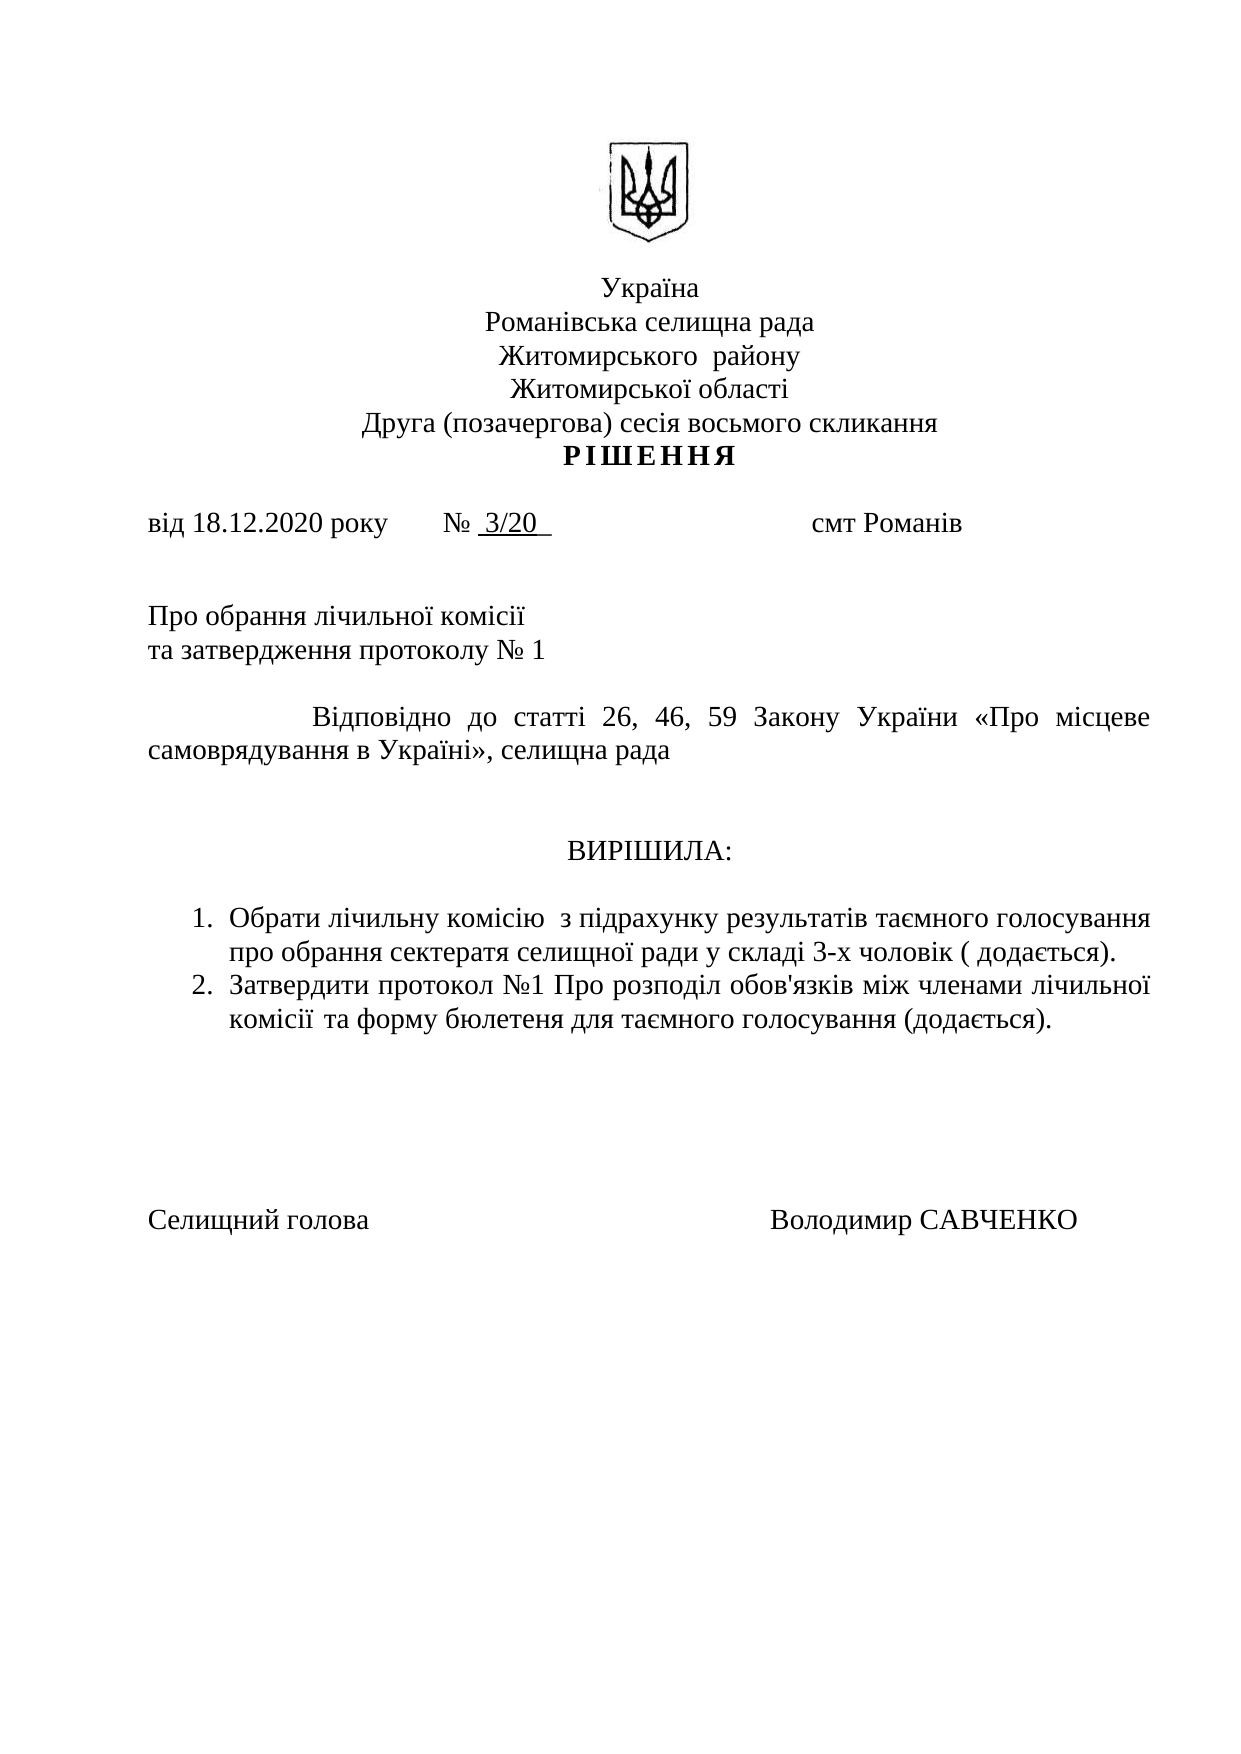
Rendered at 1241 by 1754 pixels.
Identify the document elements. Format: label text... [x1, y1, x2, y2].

text Друга (позачергова) сесія восьмого скликання [148, 405, 1152, 438]
text Житомирського району [148, 338, 1152, 371]
text Житомирської області [148, 371, 1152, 405]
list Обрати лічильну комісію з підрахунку результатів таємного голосування про обрання сектератя селищної ради у складі 3-х чоловік ( додається). [191, 900, 1152, 967]
text Р І Ш Е Н Н Я [148, 438, 1152, 472]
text Про обрання лічильної комісії [148, 598, 1152, 632]
text ВИРІШИЛА: [148, 833, 1152, 867]
text Романівська селищна рада [148, 304, 1152, 338]
text та затвердження протоколу № 1 [148, 632, 1152, 665]
text Відповідно до статті 26, 46, 59 Закону України «Про місцеве самоврядування в Україні», селищна рада [148, 699, 1152, 766]
list Затвердити протокол №1 Про розподіл обов'язків між членами лічильної комісії та форму бюлетеня для таємного голосування (додається). [191, 967, 1152, 1034]
text Селищний голова Володимир САВЧЕНКО [148, 1202, 1152, 1236]
text від 18.12.2020 року № 3/20_ смт Романів [148, 505, 1152, 539]
picture [599, 122, 698, 246]
text Україна [148, 271, 1152, 304]
